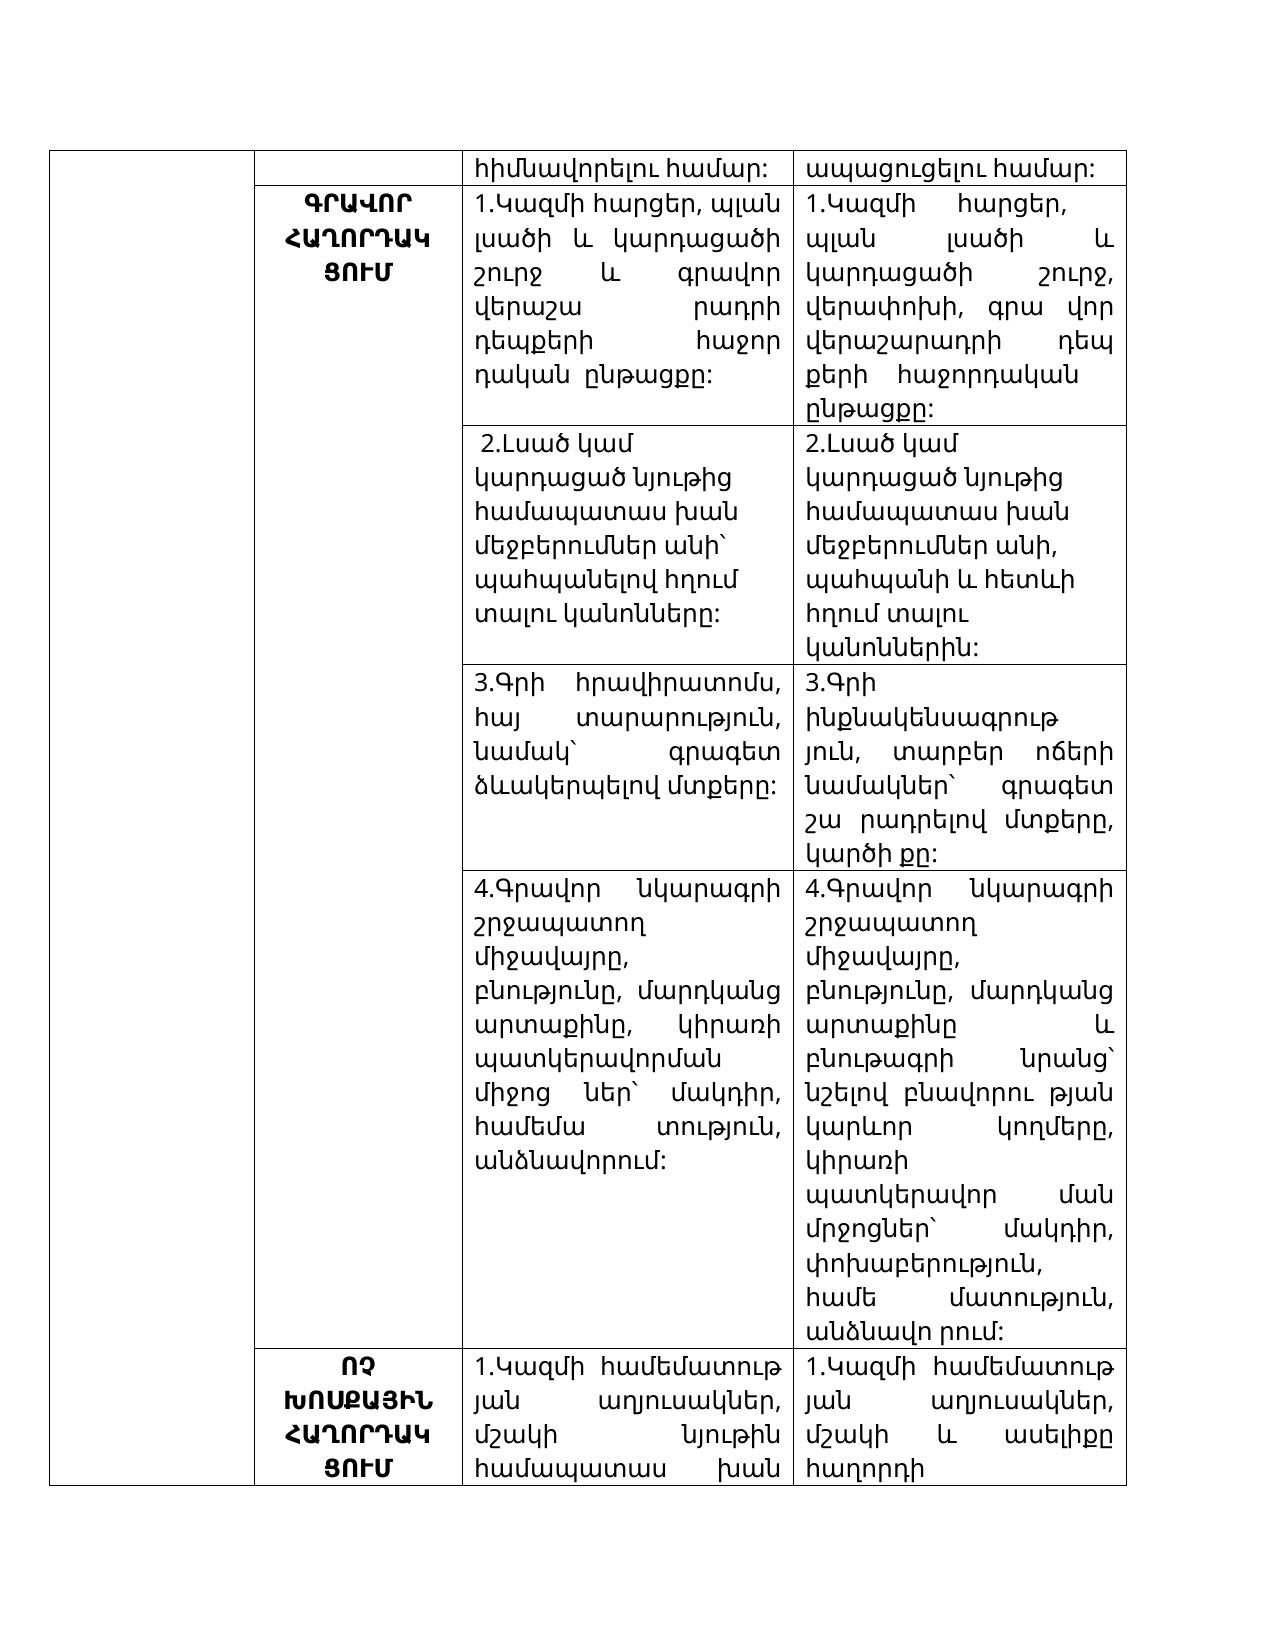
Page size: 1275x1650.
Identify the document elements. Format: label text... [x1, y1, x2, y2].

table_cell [794, 151, 1126, 185]
table_cell 2.Լսած կամ կարդացած նյութից համապատաս խան մեջբերումներ անի, պահպանի և հետևի հղում տալու կանոններին: [794, 426, 1126, 664]
table_cell 1.Կազմի հարցեր, պլան լսածի և կարդացածի շուրջ, վերափոխի, գրա վոր վերաշարադրի դեպ քերի hաջորդական ընթացքը: [794, 186, 1126, 424]
table_cell 4.Գրավոր նկարագրի շրջապատող միջավայրը, բնությունը, մարդկանց արտաքինը և բնութագրի նրանց՝ նշելով բնավորու թյան կարևոր կողմերը, կիրառի պատկերավոր ման մրջոցներ՝ մակդիր, փոխաբերություն, համե մատություն, անձնավո րում: [794, 871, 1126, 1347]
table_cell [255, 1349, 462, 1485]
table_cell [463, 151, 793, 185]
table_cell 1.Կազմի հարցեր, պլան լսածի և կարդացածի շուրջ և գրավոր վերաշա րադրի դեպքերի հաջոր դական ընթացքը: [463, 186, 793, 424]
table_cell 2.Lսած կամ կարդացած նյութից համապատաս խան մեջբերումներ անի՝ պահպանելով հղում տալու կանոնները: [463, 426, 793, 664]
table_cell ԳՐԱՎՈՐ ՀԱՂՈՐԴԱԿ ՑՈՒՄ [255, 186, 462, 1347]
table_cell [463, 1349, 793, 1485]
table_cell 3.Գրի հրավիրատոմս, հայ տարարություն, նամակ՝ գրագետ ձևակերպելով մտքերը: [463, 665, 793, 869]
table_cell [794, 1349, 1126, 1485]
table_cell 4.Գրավոր նկարագրի շրջապատող միջավայրը, բնությունը, մարդկանց արտաքինը, կիրառի պատկերավորման միջոց ներ՝ մակդիր, համեմա տություն, անձնավորում: [463, 871, 793, 1347]
table_cell 3.Գրի ինքնակենսագրութ յուն, տարբեր ոճերի նամակներ՝ գրագետ շա րադրելով մտքերը, կարծի քը: [794, 665, 1126, 869]
